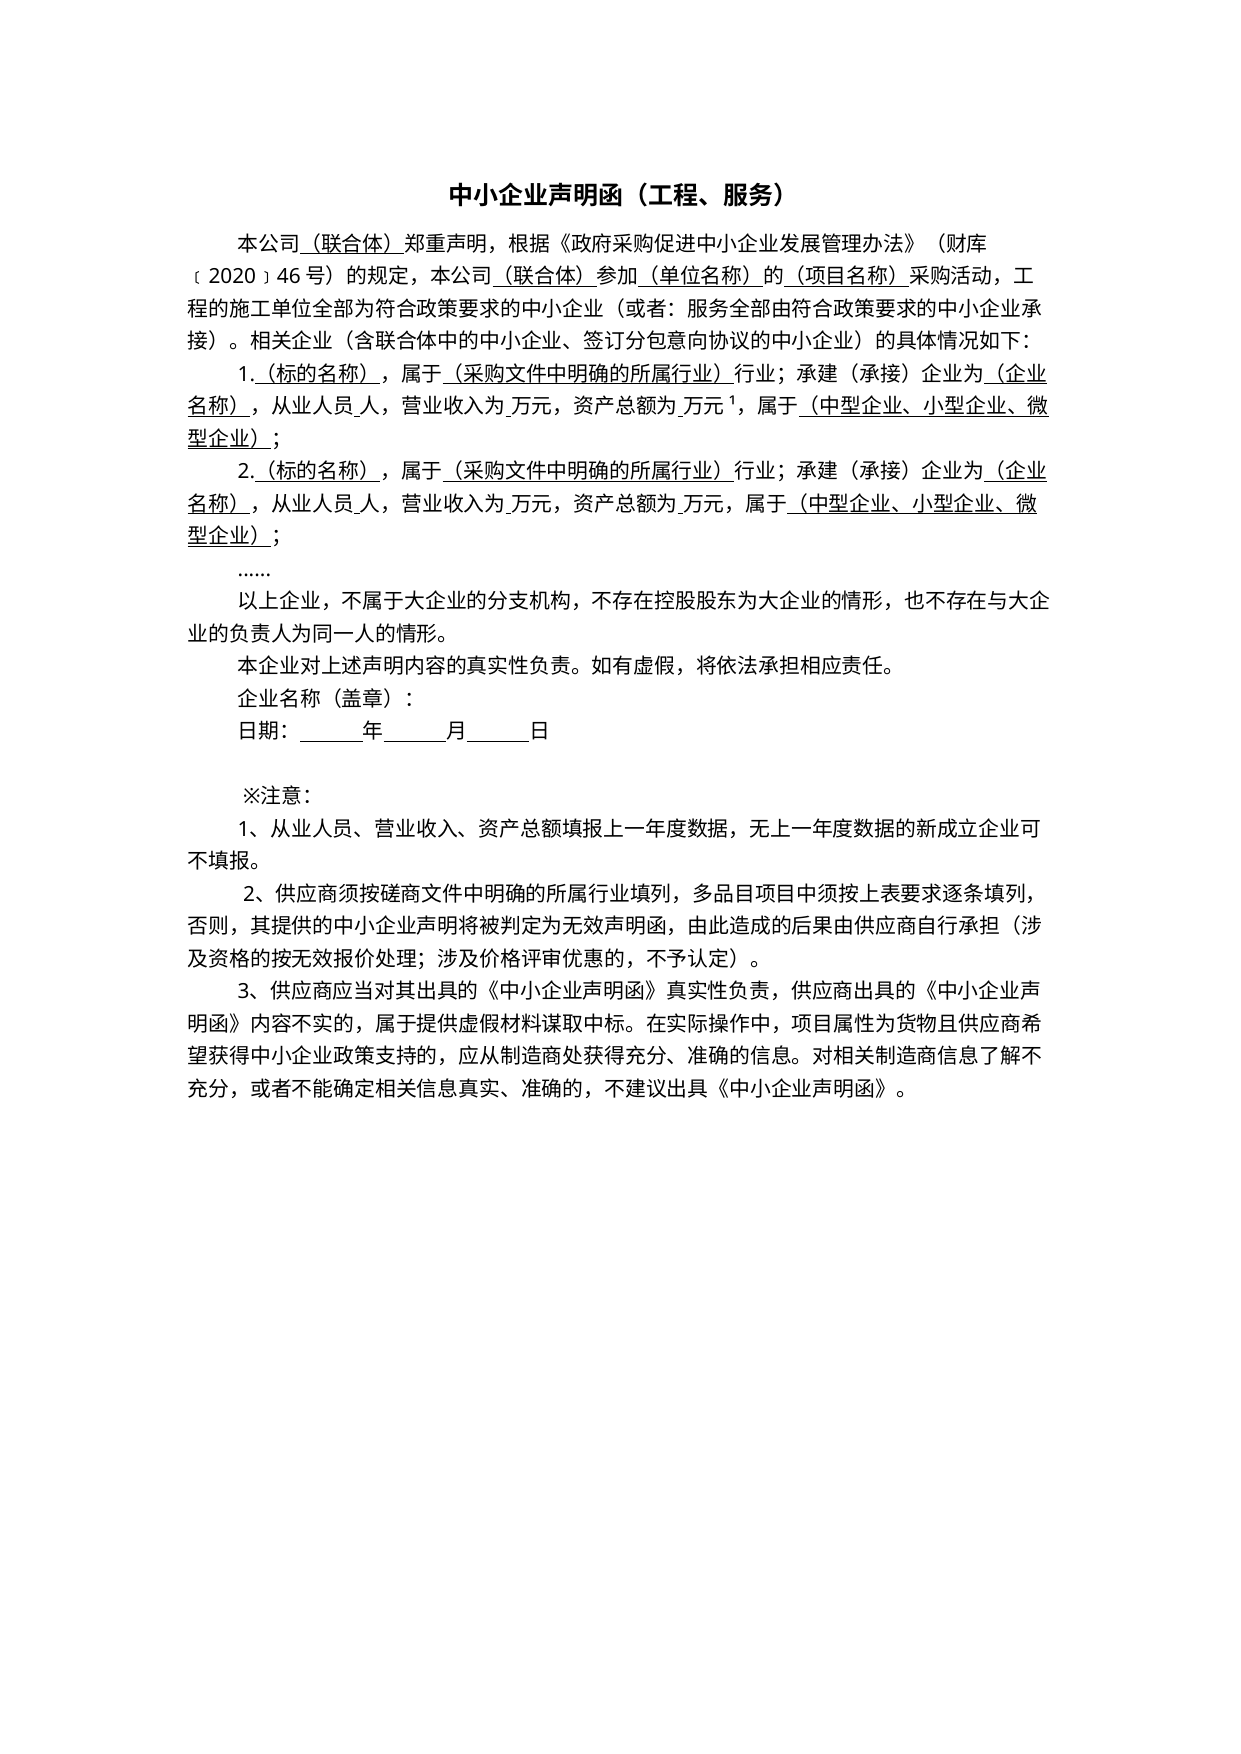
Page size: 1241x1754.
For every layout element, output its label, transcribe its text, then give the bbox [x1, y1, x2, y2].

text 中小企业声明函（工程、服务） [187, 162, 1053, 227]
text 3、供应商应当对其出具的《中小企业声明函》真实性负责，供应商出具的《中小企业声明函》内容不实的，属于提供虚假材料谋取中标。在实际操作中，项目属性为货物且供应商希望获得中小企业政策支持的，应从制造商处获得充分、准确的信息。对相关制造商信息了解不充分，或者不能确定相关信息真实、准确的，不建议出具《中小企业声明函》。 [187, 974, 1053, 1137]
text 本企业对上述声明内容的真实性负责。如有虚假，将依法承担相应责任。 [187, 649, 1053, 682]
text 1.（标的名称），属于（采购文件中明确的所属行业）行业；承建（承接）企业为（企业名称），从业人员 人，营业收入为 万元，资产总额为 万元¹，属于（中型企业、小型企业、微型企业）； [187, 357, 1053, 454]
text 以上企业，不属于大企业的分支机构，不存在控股股东为大企业的情形，也不存在与大企业的负责人为同一人的情形。 [187, 584, 1053, 649]
text ※注意： [187, 779, 1053, 812]
text 2、供应商须按磋商文件中明确的所属行业填列，多品目项目中须按上表要求逐条填列，否则，其提供的中小企业声明将被判定为无效声明函，由此造成的后果由供应商自行承担（涉及资格的按无效报价处理；涉及价格评审优惠的，不予认定）。 [187, 877, 1053, 974]
text 2.（标的名称），属于（采购文件中明确的所属行业）行业；承建（承接）企业为（企业名称），从业人员 人，营业收入为 万元，资产总额为 万元，属于（中型企业、小型企业、微型企业）； [187, 454, 1053, 552]
text ...... [187, 552, 1053, 584]
text 本公司（联合体）郑重声明，根据《政府采购促进中小企业发展管理办法》（财库﹝2020﹞46号）的规定，本公司（联合体）参加（单位名称）的（项目名称）采购活动，工程的施工单位全部为符合政策要求的中小企业（或者：服务全部由符合政策要求的中小企业承接）。相关企业（含联合体中的中小企业、签订分包意向协议的中小企业）的具体情况如下： [187, 227, 1053, 357]
text 日期： 年 月 日 [187, 714, 1053, 779]
text 1、从业人员、营业收入、资产总额填报上一年度数据，无上一年度数据的新成立企业可不填报。 [187, 812, 1053, 877]
text 企业名称（盖章）： [187, 682, 1053, 714]
